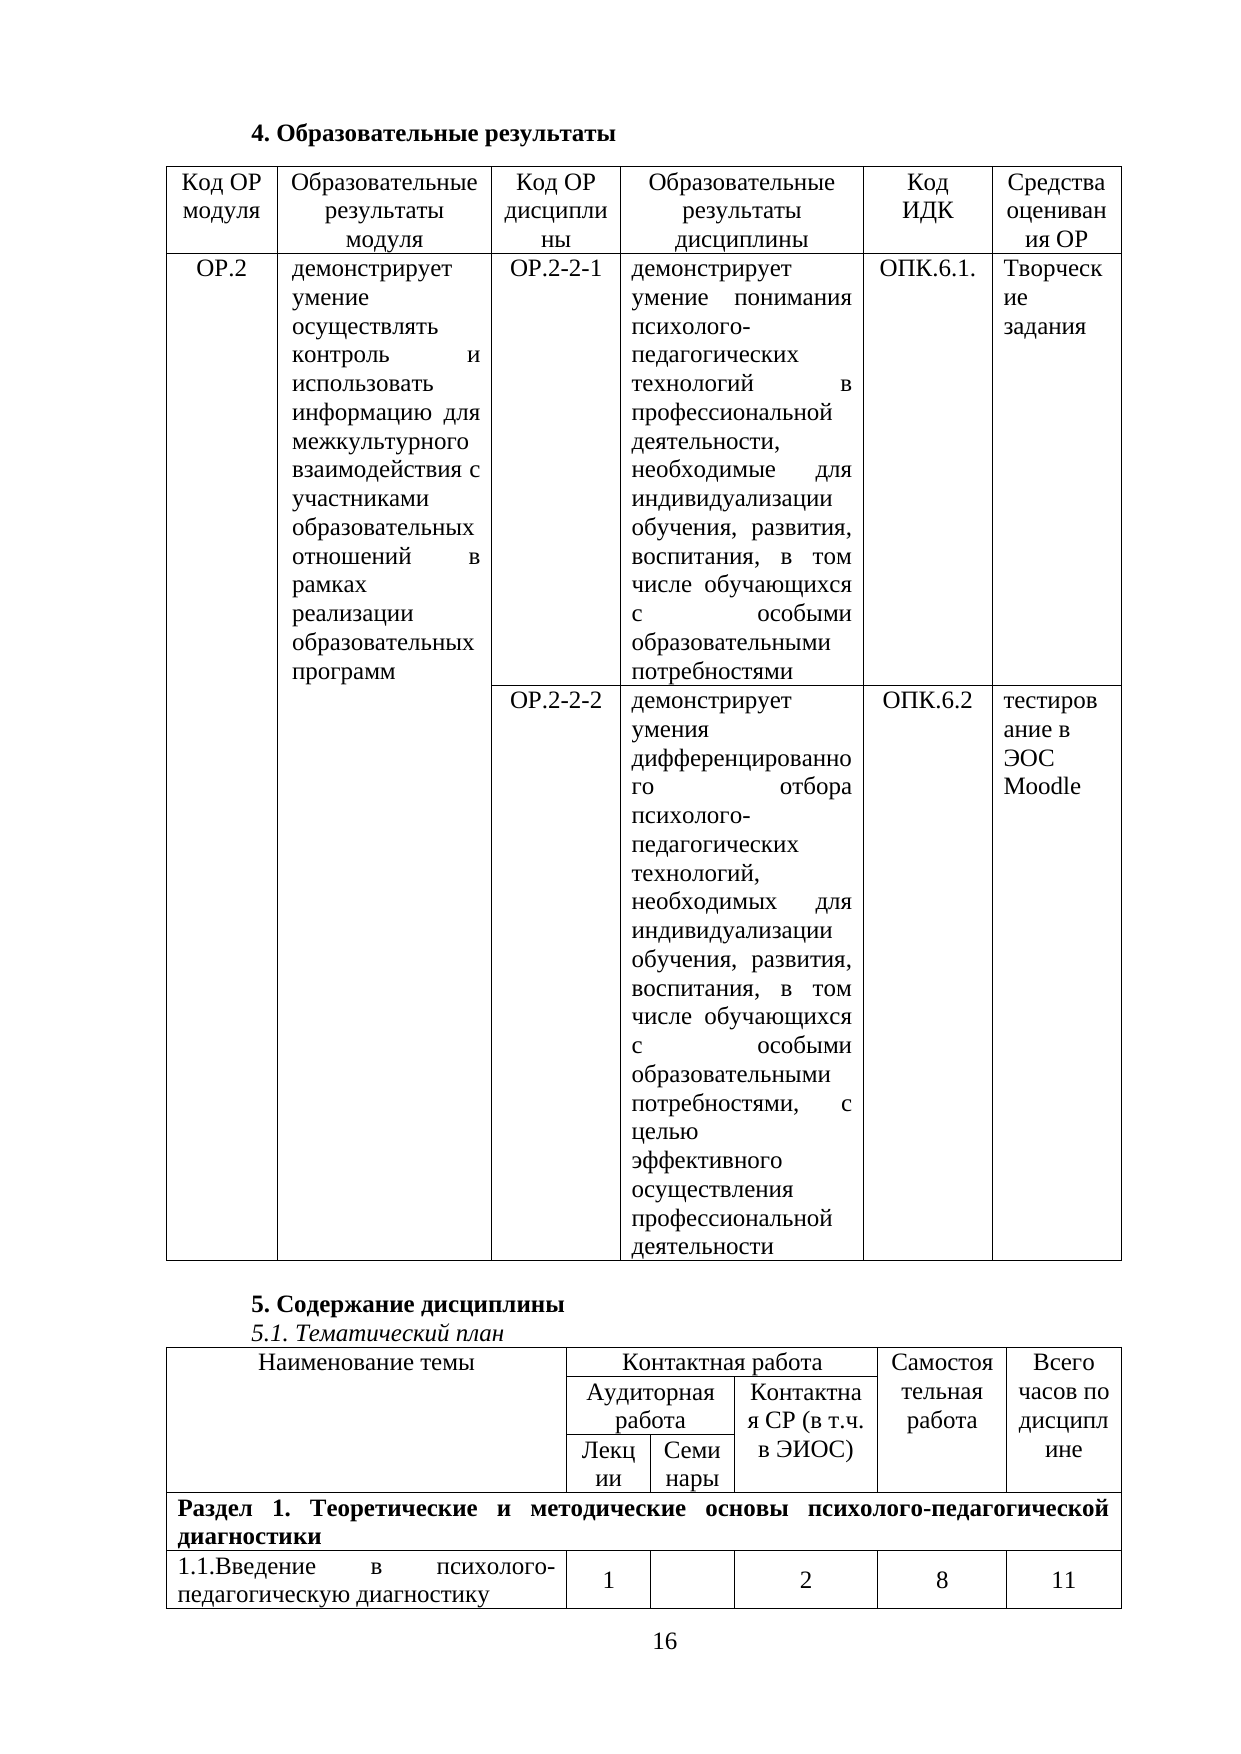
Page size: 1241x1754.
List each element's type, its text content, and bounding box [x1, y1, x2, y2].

table_cell 1 [567, 1551, 650, 1608]
table_cell ОР.2 [167, 254, 277, 1260]
table_header Код ОР модуля [167, 167, 277, 253]
text 5.1. Тематический план [177, 1318, 1152, 1347]
table_header Образовательные результаты модуля [278, 167, 491, 253]
table_cell 8 [878, 1551, 1006, 1608]
table_cell Контактная СР (в т.ч. в ЭИОС) [735, 1377, 877, 1492]
table_cell 1.1.Введение в психолого-педагогическую диагностику [167, 1551, 566, 1608]
table_header Код ИДК [864, 167, 992, 253]
table_header Всего часов по дисциплине [1007, 1348, 1121, 1492]
table_header Образовательные результаты дисциплины [621, 167, 863, 253]
table_cell Семинары [651, 1435, 734, 1492]
table_cell Аудиторная работа [567, 1377, 734, 1434]
table_header Наименование темы [167, 1348, 566, 1492]
text 5. Содержание дисциплины [177, 1289, 1152, 1318]
table_header Контактная работа [567, 1348, 877, 1376]
table_header Код ОР дисциплины [492, 167, 620, 253]
table_header Средства оценивания ОР [993, 167, 1121, 253]
table_cell ОР.2-2-1 [492, 254, 620, 684]
text 4. Образовательные результаты [177, 118, 1152, 147]
table_cell тестирование в ЭОС Moodle [993, 686, 1121, 1260]
table_header Самостоятельная работа [878, 1348, 1006, 1492]
table_cell 2 [735, 1551, 877, 1608]
table_cell демонстрирует умение понимания психолого-педагогических технологий в профессиональной деятельности, необходимые для индивидуализации обучения, развития, воспитания, в том числе обучающихся с особыми образовательными потребностями [621, 254, 863, 684]
table_cell Лекции [567, 1435, 650, 1492]
table_cell ОР.2-2-2 [492, 686, 620, 1260]
table_cell демонстрирует умение осуществлять контроль и использовать информацию для межкультурного взаимодействия с участниками образовательных отношений в рамках реализации образовательных программ [278, 254, 491, 1260]
table_cell [651, 1551, 734, 1608]
table_cell ОПК.6.2 [864, 686, 992, 1260]
table_cell Творческие задания [993, 254, 1121, 684]
table_cell 11 [1007, 1551, 1121, 1608]
table_cell ОПК.6.1. [864, 254, 992, 684]
table_cell Раздел 1. Теоретические и методические основы психолого-педагогической диагностики [167, 1493, 1121, 1550]
table_cell демонстрирует умения дифференцированного отбора психолого-педагогических технологий, необходимых для индивидуализации обучения, развития, воспитания, в том числе обучающихся с особыми образовательными потребностями, с целью эффективного осуществления профессиональной деятельности [621, 686, 863, 1260]
